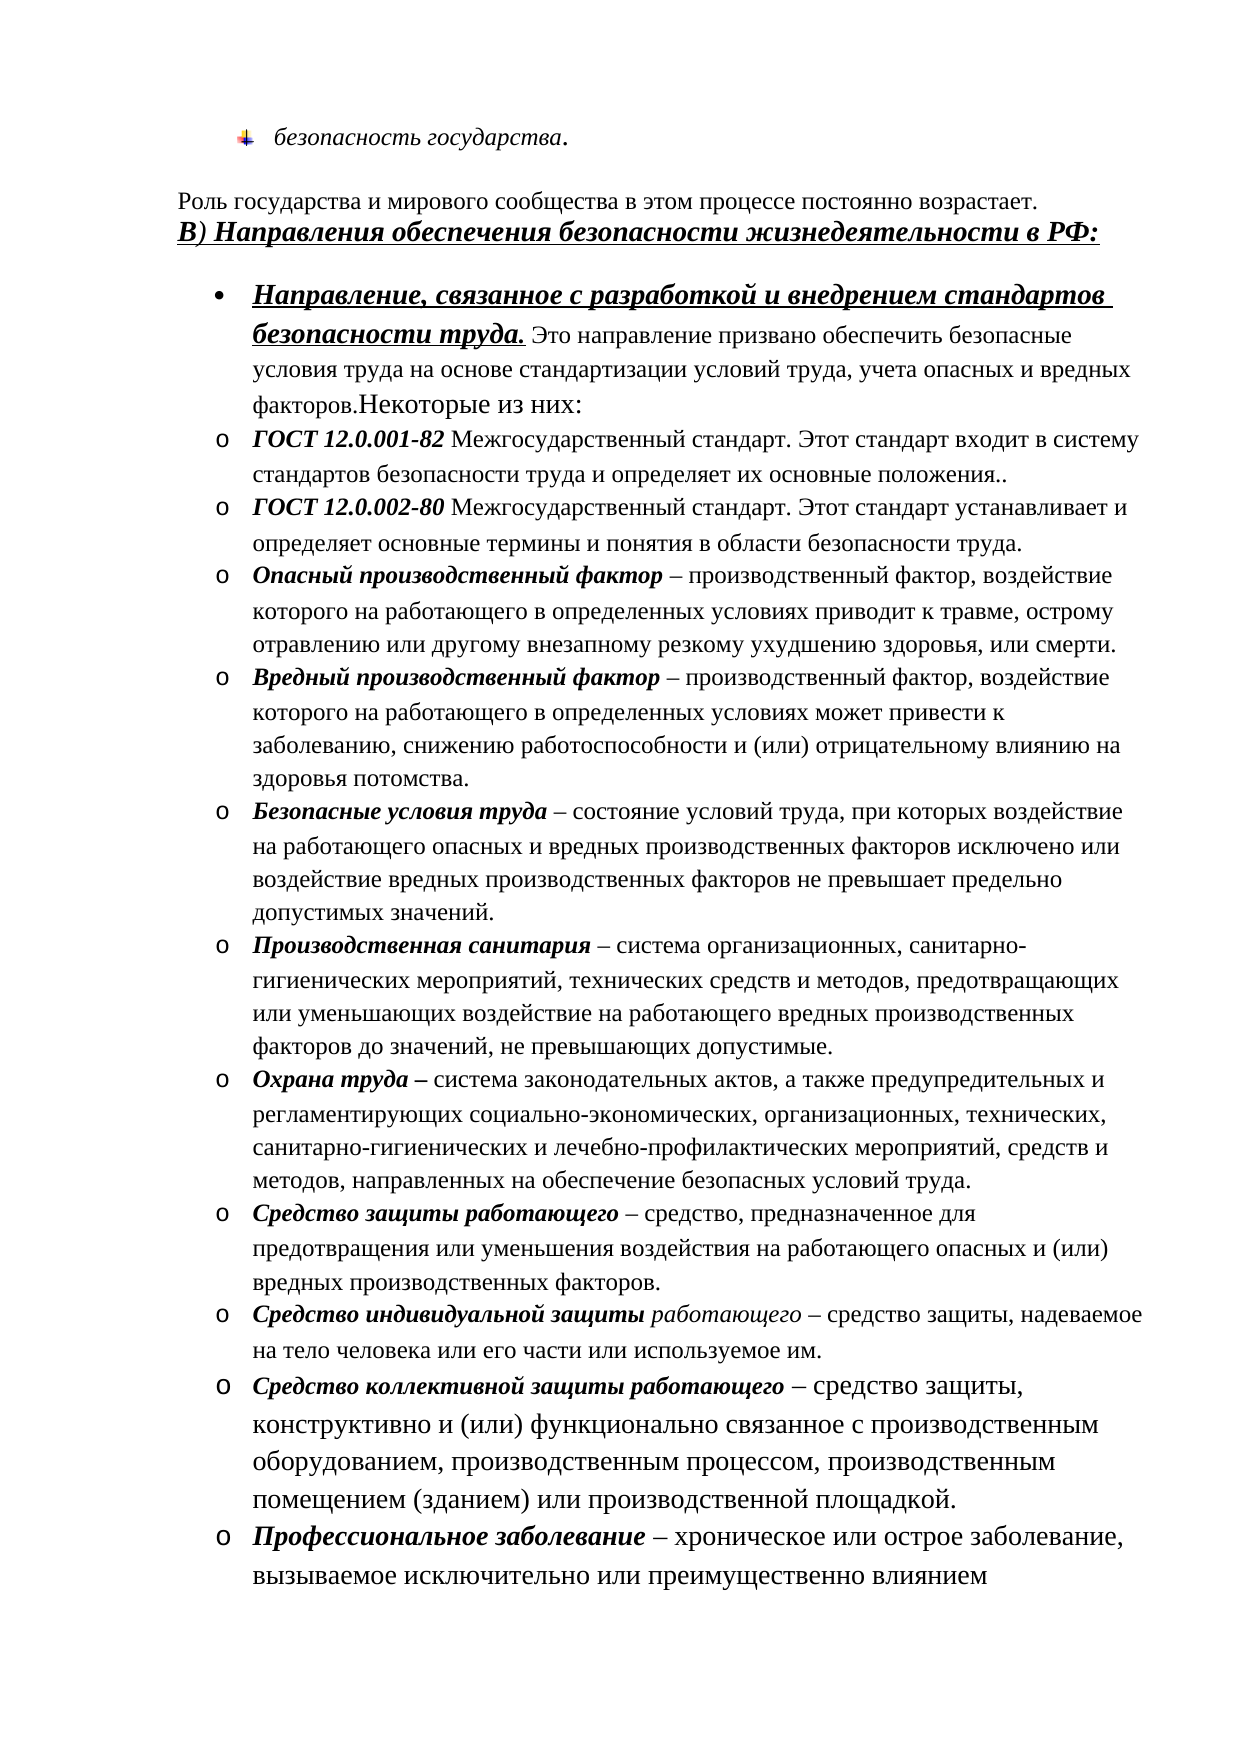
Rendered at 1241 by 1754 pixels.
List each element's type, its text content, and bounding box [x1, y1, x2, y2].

list Средство защиты работающего – средство, предназначенное для предотвращения или уменьшения воздействия на работающего опасных и (или) вредных производственных факторов. [215, 1198, 1152, 1295]
list Направление, связанное с разработкой и внедрением стандартов безопасности труда. Это направление призвано обеспечить безопасные условия труда на основе стандартизации условий труда, учета опасных и вредных факторов.Некоторые из них: [215, 277, 1152, 419]
list Средство коллективной защиты работающего – средство защиты, конструктивно и (или) функционально связанное с производственным оборудованием, производственным процессом, производственным помещением (зданием) или производственной площадкой. [215, 1368, 1152, 1514]
list Вредный производственный фактор – производственный фактор, воздействие которого на работающего в определенных условиях может привести к заболеванию, снижению работоспособности и (или) отрицательному влиянию на здоровья потомства. [215, 662, 1152, 792]
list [215, 1519, 1152, 1591]
list ГОСТ 12.0.001-82 Межгосударственный стандарт. Этот стандарт входит в систему стандартов безопасности труда и определяет их основные положения.. [215, 424, 1152, 488]
list Производственная санитария – система организационных, санитарно-гигиенических мероприятий, технических средств и методов, предотвращающих или уменьшающих воздействие на работающего вредных производственных факторов до значений, не превышающих допустимые. [215, 930, 1152, 1060]
list безопасность государства. [236, 118, 1152, 152]
list Средство индивидуальной защиты работающего – средство защиты, надеваемое на тело человека или его части или используемое им. [215, 1299, 1152, 1363]
list Безопасные условия труда – состояние условий труда, при которых воздействие на работающего опасных и вредных производственных факторов исключено или воздействие вредных производственных факторов не превышает предельно допустимых значений. [215, 796, 1152, 926]
list ГОСТ 12.0.002-80 Межгосударственный стандарт. Этот стандарт устанавливает и определяет основные термины и понятия в области безопасности труда. [215, 492, 1152, 556]
picture [237, 128, 254, 146]
list Охрана труда – система законодательных актов, а также предупредительных и регламентирующих социально-экономических, организационных, технических, санитарно-гигиенических и лечебно-профилактических мероприятий, средств и методов, направленных на обеспечение безопасных условий труда. [215, 1064, 1152, 1194]
text Роль государства и мирового сообщества в этом процессе постоянно возрастает. В) Направления обеспечения безопасности жизнедеятельности в РФ: [177, 186, 1152, 248]
list Опасный производственный фактор – производственный фактор, воздействие которого на работающего в определенных условиях приводит к травме, острому отравлению или другому внезапному резкому ухудшению здоровья, или смерти. [215, 561, 1152, 657]
